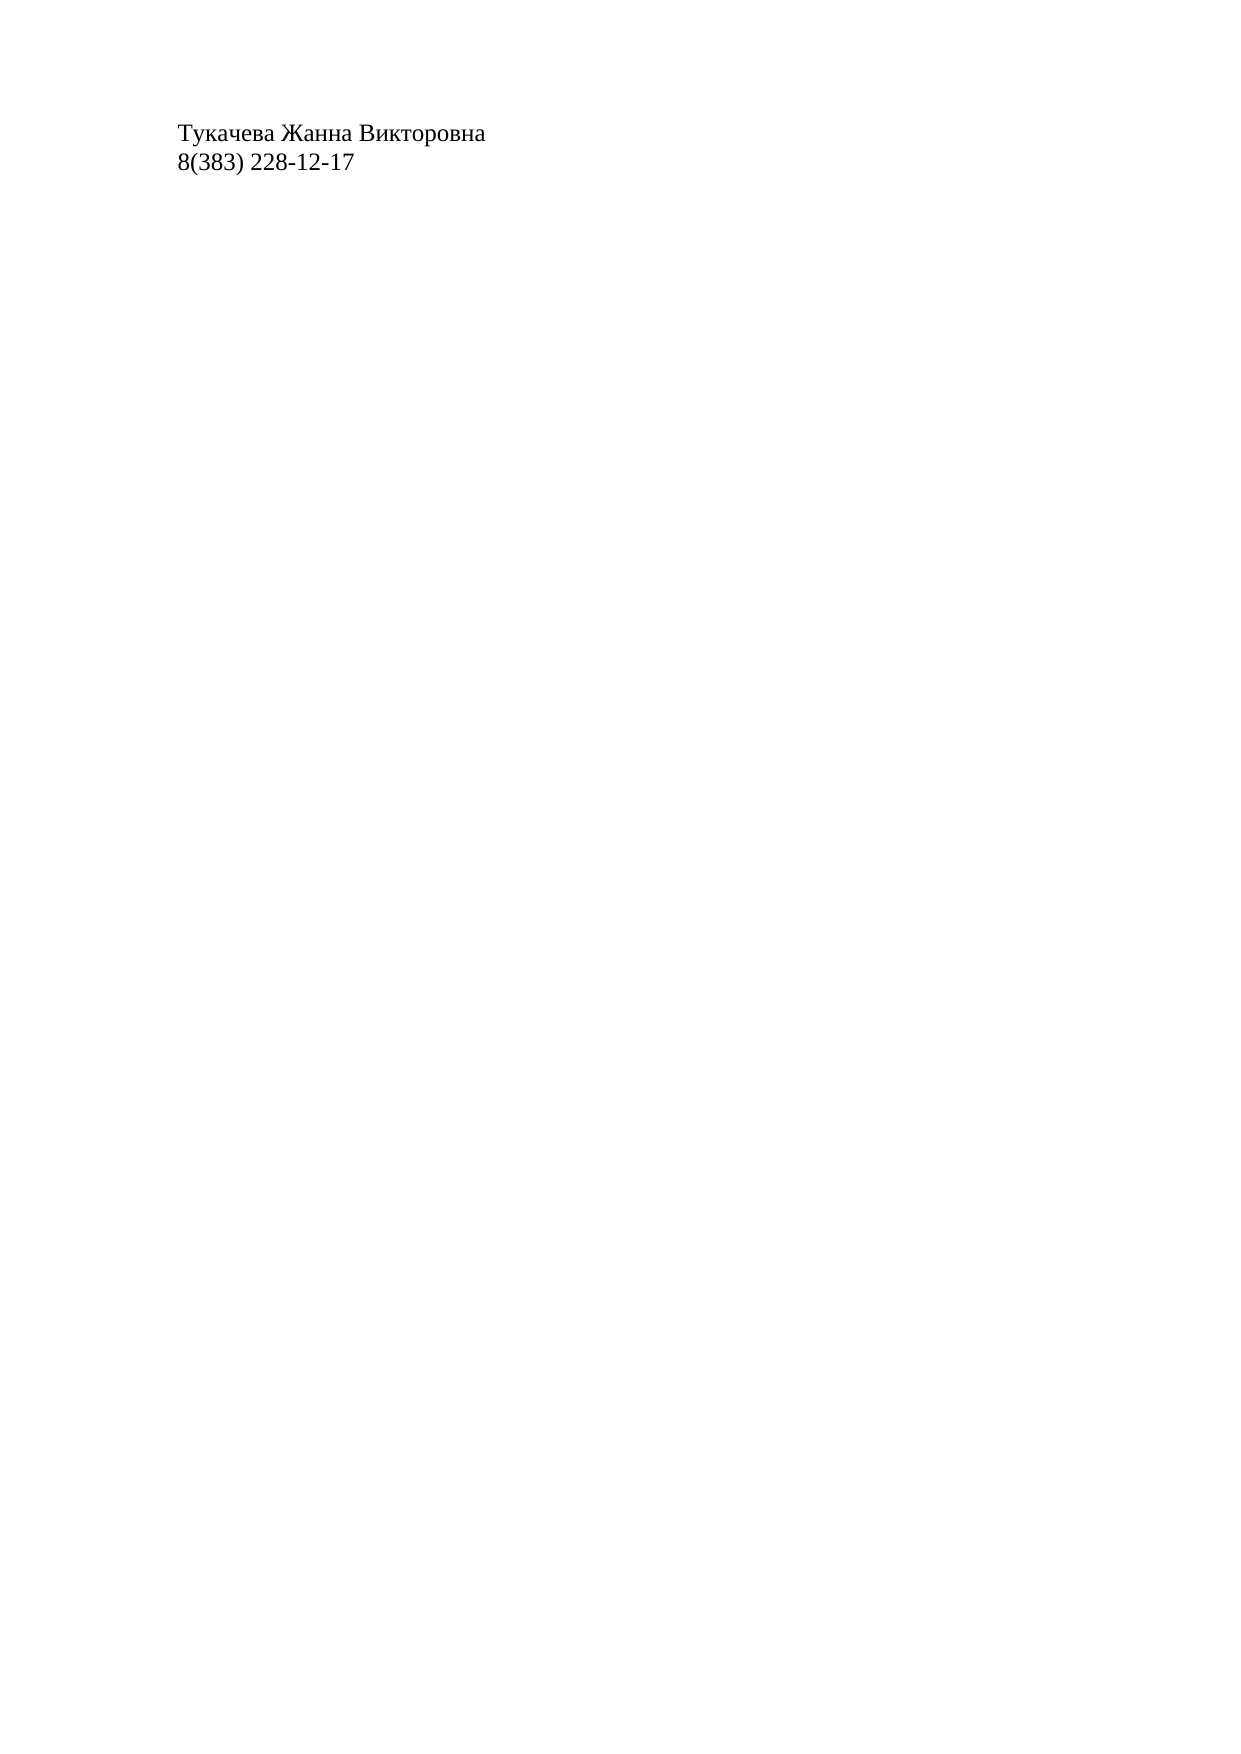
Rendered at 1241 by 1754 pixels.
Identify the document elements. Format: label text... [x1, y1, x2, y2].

text 8(383) 228-12-17 [177, 147, 1152, 176]
text Тукачева Жанна Викторовна [177, 118, 1152, 147]
